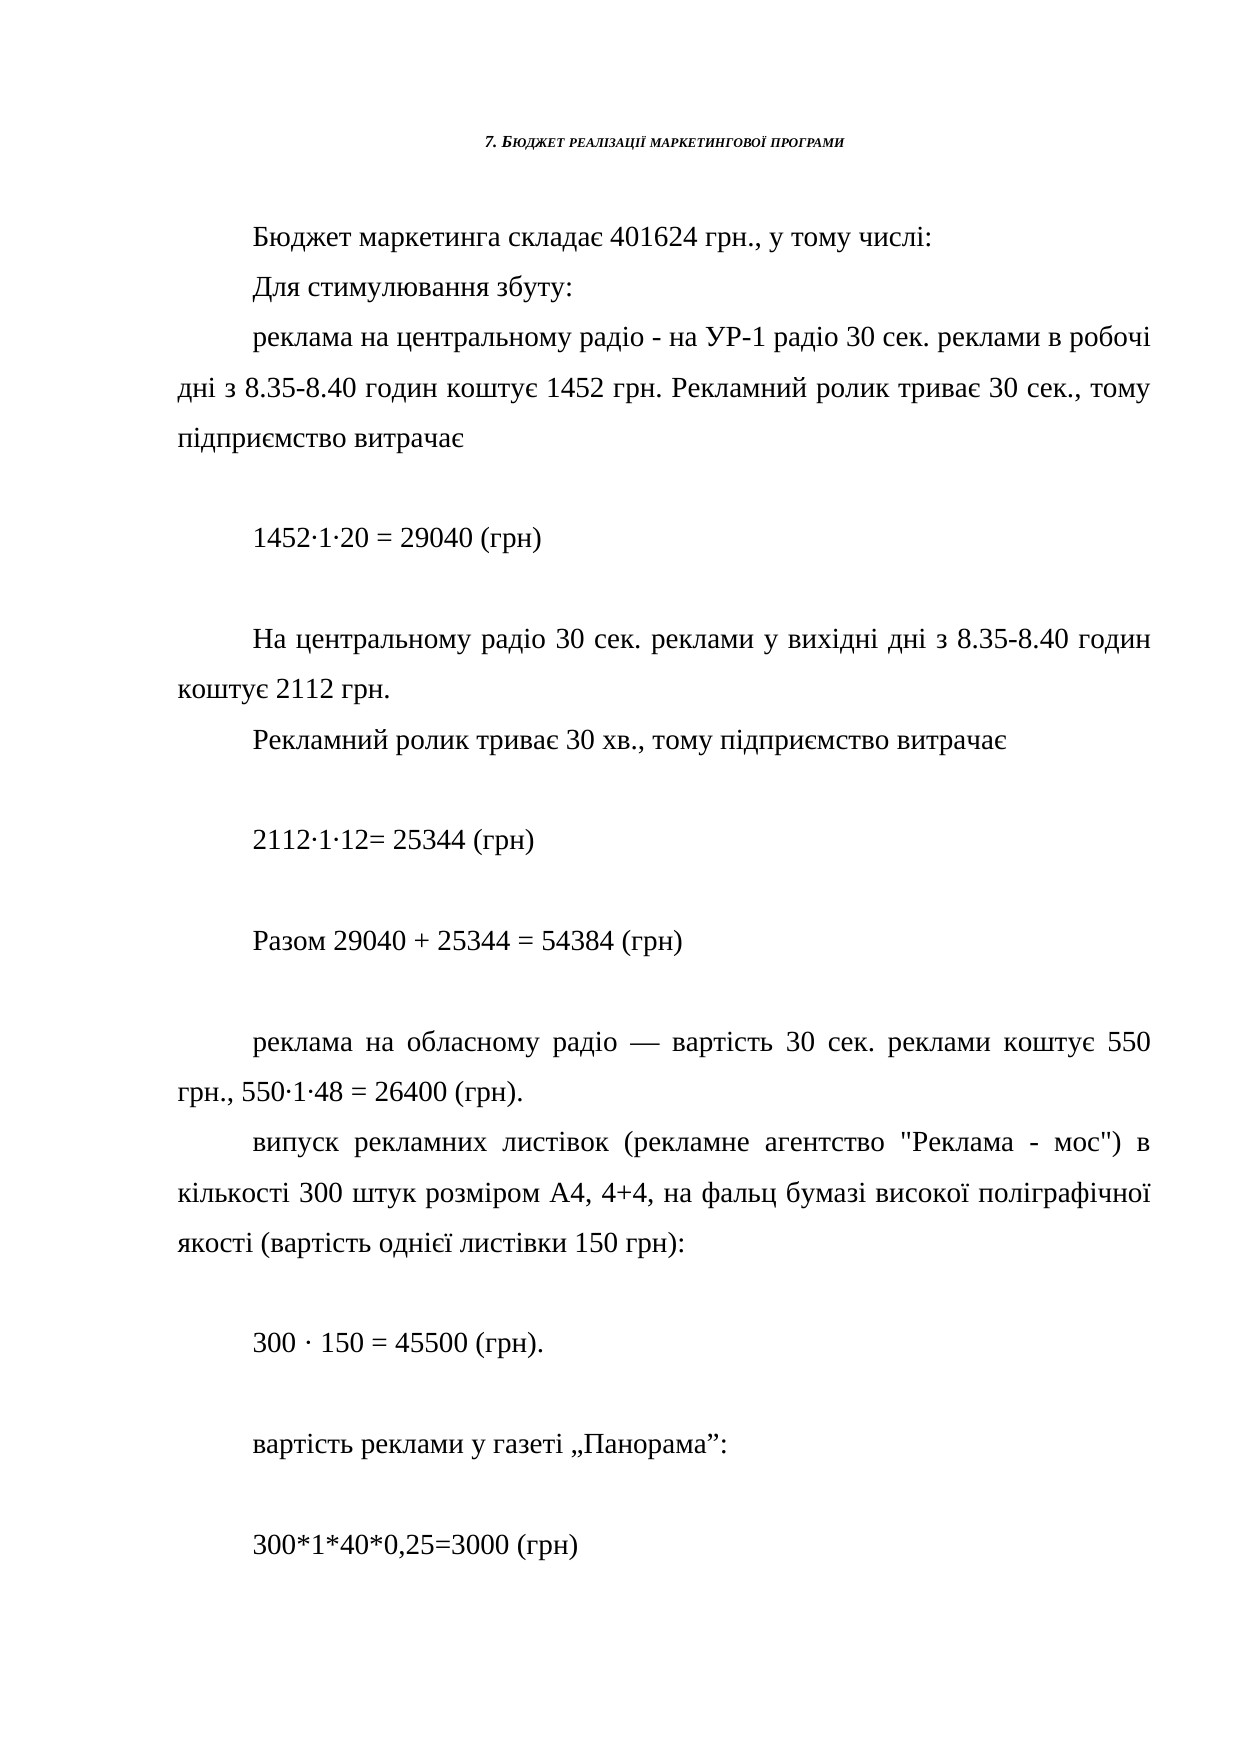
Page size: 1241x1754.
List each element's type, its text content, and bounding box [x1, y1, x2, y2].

subtitle 7. Бюджет реалізації маркетингової програми [177, 118, 1152, 152]
text Разом 29040 + 25344 = 54384 (грн) [177, 923, 1152, 957]
text реклама на обласному радіо ― вартість 30 сек. реклами коштує 550 грн., 550∙1∙48 = 26400 (грн). [177, 1024, 1152, 1108]
text 300 · 150 = 45500 (грн). [177, 1326, 1152, 1359]
text 2112∙1∙12= 25344 (грн) [177, 822, 1152, 856]
text На центральному радіо 30 сек. реклами у вихідні дні з 8.35-8.40 годин коштує 2112 грн. [177, 621, 1152, 705]
text реклама на центральному радіо - на УР-1 радіо 30 сек. реклами в робочі дні з 8.35-8.40 годин коштує 1452 грн. Рекламний ролик триває 30 сек., тому підприємство витрачає [177, 319, 1152, 453]
text 300*1*40*0,25=3000 (грн) [177, 1527, 1152, 1560]
text 1452∙1∙20 = 29040 (грн) [177, 521, 1152, 554]
text Рекламний ролик триває 30 хв., тому підприємство витрачає [177, 722, 1152, 755]
text Бюджет маркетинга складає 401624 грн., у тому числі: [177, 219, 1152, 252]
text вартість реклами у газеті „Панорама”: [177, 1426, 1152, 1460]
text Для стимулювання збуту: [177, 269, 1152, 303]
text випуск рекламних листівок (рекламне агентство "Реклама - мос") в кількості 300 штук розміром А4, 4+4, на фальц бумазі високої поліграфічної якості (вартість однієї листівки 150 грн): [177, 1124, 1152, 1258]
